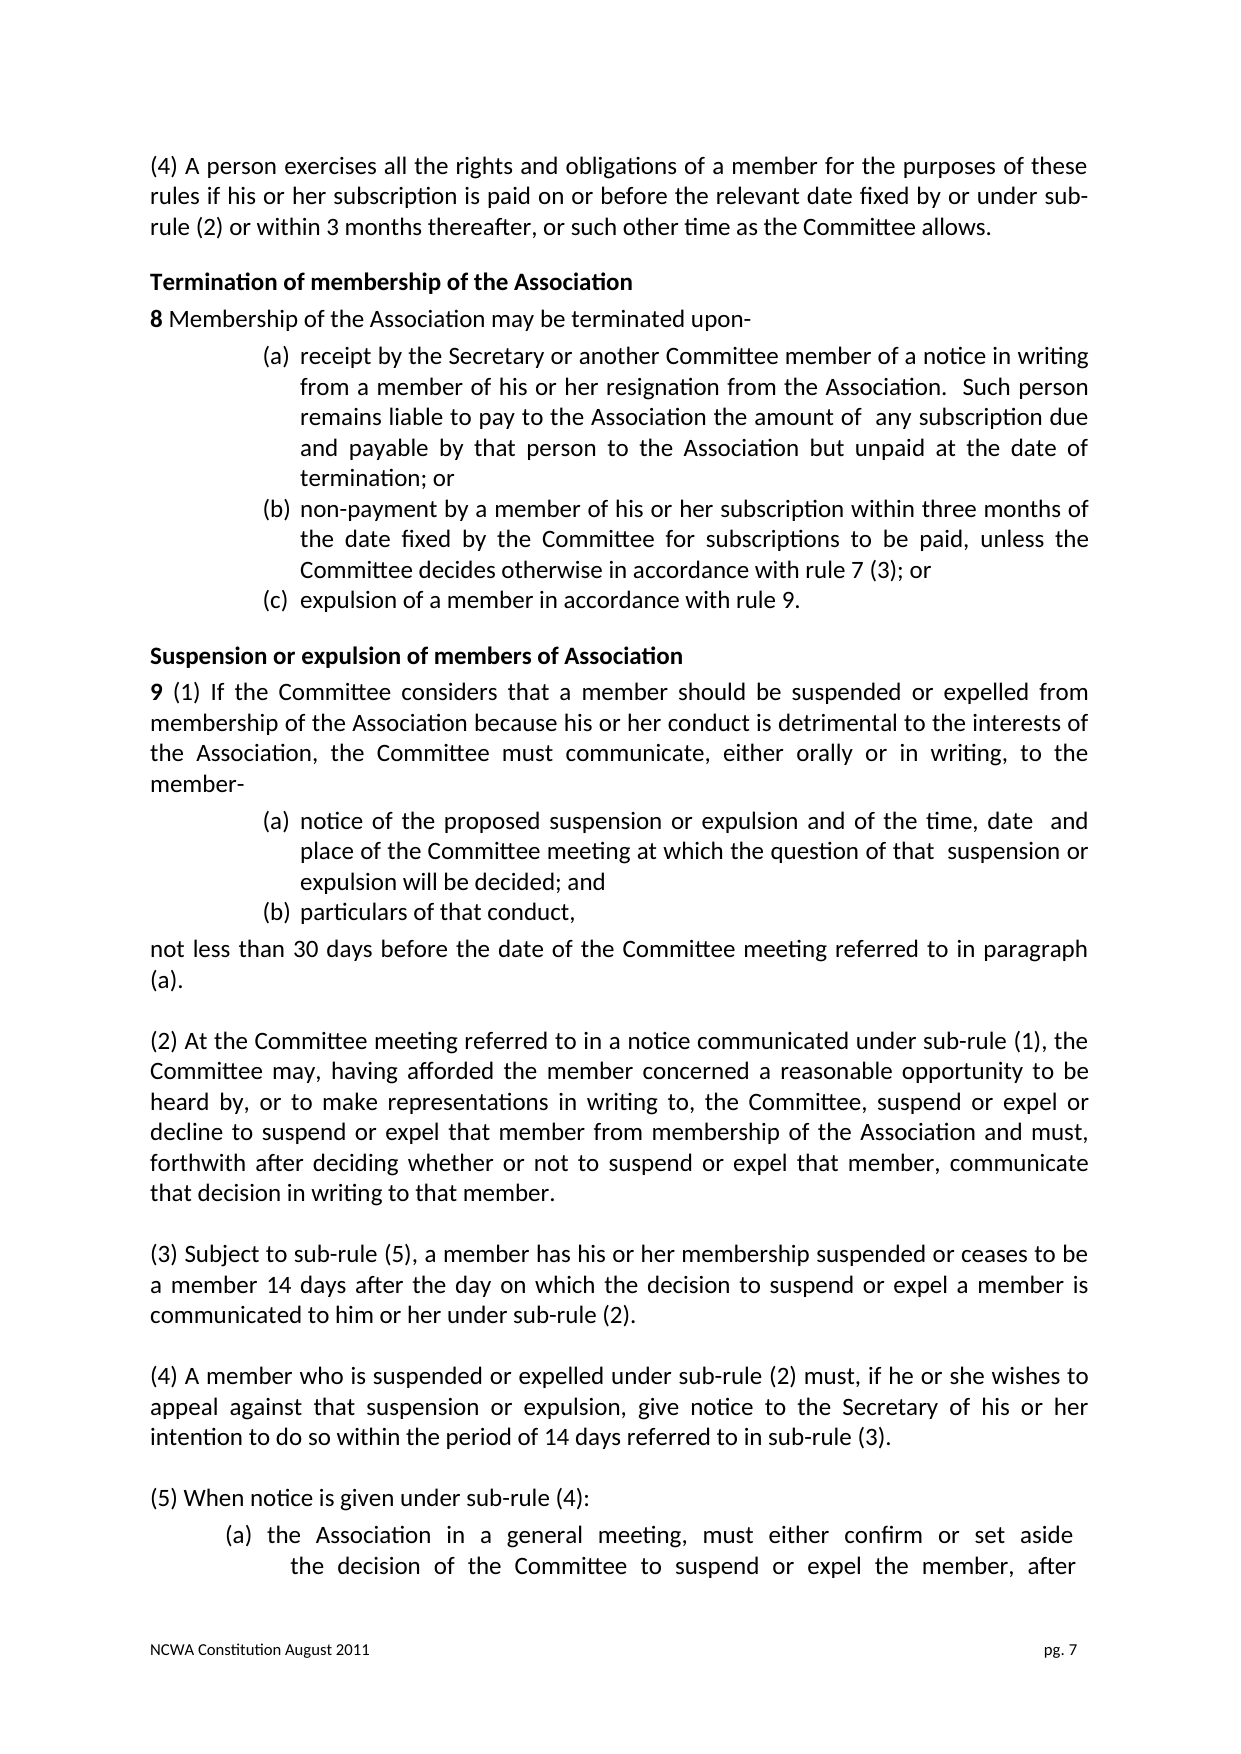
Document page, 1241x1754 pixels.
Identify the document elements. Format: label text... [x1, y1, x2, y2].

subtitle Termination of membership of the Association [150, 267, 1090, 297]
text not less than 30 days before the date of the Committee meeting referred to in paragraph (a). [150, 933, 1090, 994]
list notice of the proposed suspension or expulsion and of the time, date and place of the Committee meeting at which the question of that suspension or expulsion will be decided; and [262, 805, 1090, 896]
subtitle Suspension or expulsion of members of Association [150, 640, 1090, 670]
list receipt by the Secretary or another Committee member of a notice in writing from a member of his or her resignation from the Association. Such person remains liable to pay to the Association the amount of any subscription due and payable by that person to the Association but unpaid at the date of termination; or [262, 340, 1090, 493]
list expulsion of a member in accordance with rule 9. [262, 584, 1090, 615]
text (2) At the Committee meeting referred to in a notice communicated under sub-rule (1), the Committee may, having afforded the member concerned a reasonable opportunity to be heard by, or to make representations in writing to, the Committee, suspend or expel or decline to suspend or expel that member from membership of the Association and must, forthwith after deciding whether or not to suspend or expel that member, communicate that decision in writing to that member. [150, 1025, 1090, 1208]
list non-payment by a member of his or her subscription within three months of the date fixed by the Committee for subscriptions to be paid, unless the Committee decides otherwise in accordance with rule 7 (3); or [262, 493, 1090, 584]
text (5) When notice is given under sub-rule (4): [150, 1483, 1090, 1513]
text (4) A person exercises all the rights and obligations of a member for the purposes of these rules if his or her subscription is paid on or before the relevant date fixed by or under sub-rule (2) or within 3 months thereafter, or such other time as the Committee allows. [150, 150, 1090, 242]
text (3) Subject to sub-rule (5), a member has his or her membership suspended or ceases to be a member 14 days after the day on which the decision to suspend or expel a member is communicated to him or her under sub-rule (2). [150, 1238, 1090, 1330]
text (4) A member who is suspended or expelled under sub-rule (2) must, if he or she wishes to appeal against that suspension or expulsion, give notice to the Secretary of his or her intention to do so within the period of 14 days referred to in sub-rule (3). [150, 1361, 1090, 1452]
text 8 Membership of the Association may be terminated upon- [150, 303, 1090, 334]
list particulars of that conduct, [262, 896, 1090, 927]
text 9 (1) If the Committee considers that a member should be suspended or expelled from membership of the Association because his or her conduct is detrimental to the interests of the Association, the Committee must communicate, either orally or in writing, to the member- [150, 677, 1090, 799]
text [225, 1519, 1090, 1580]
